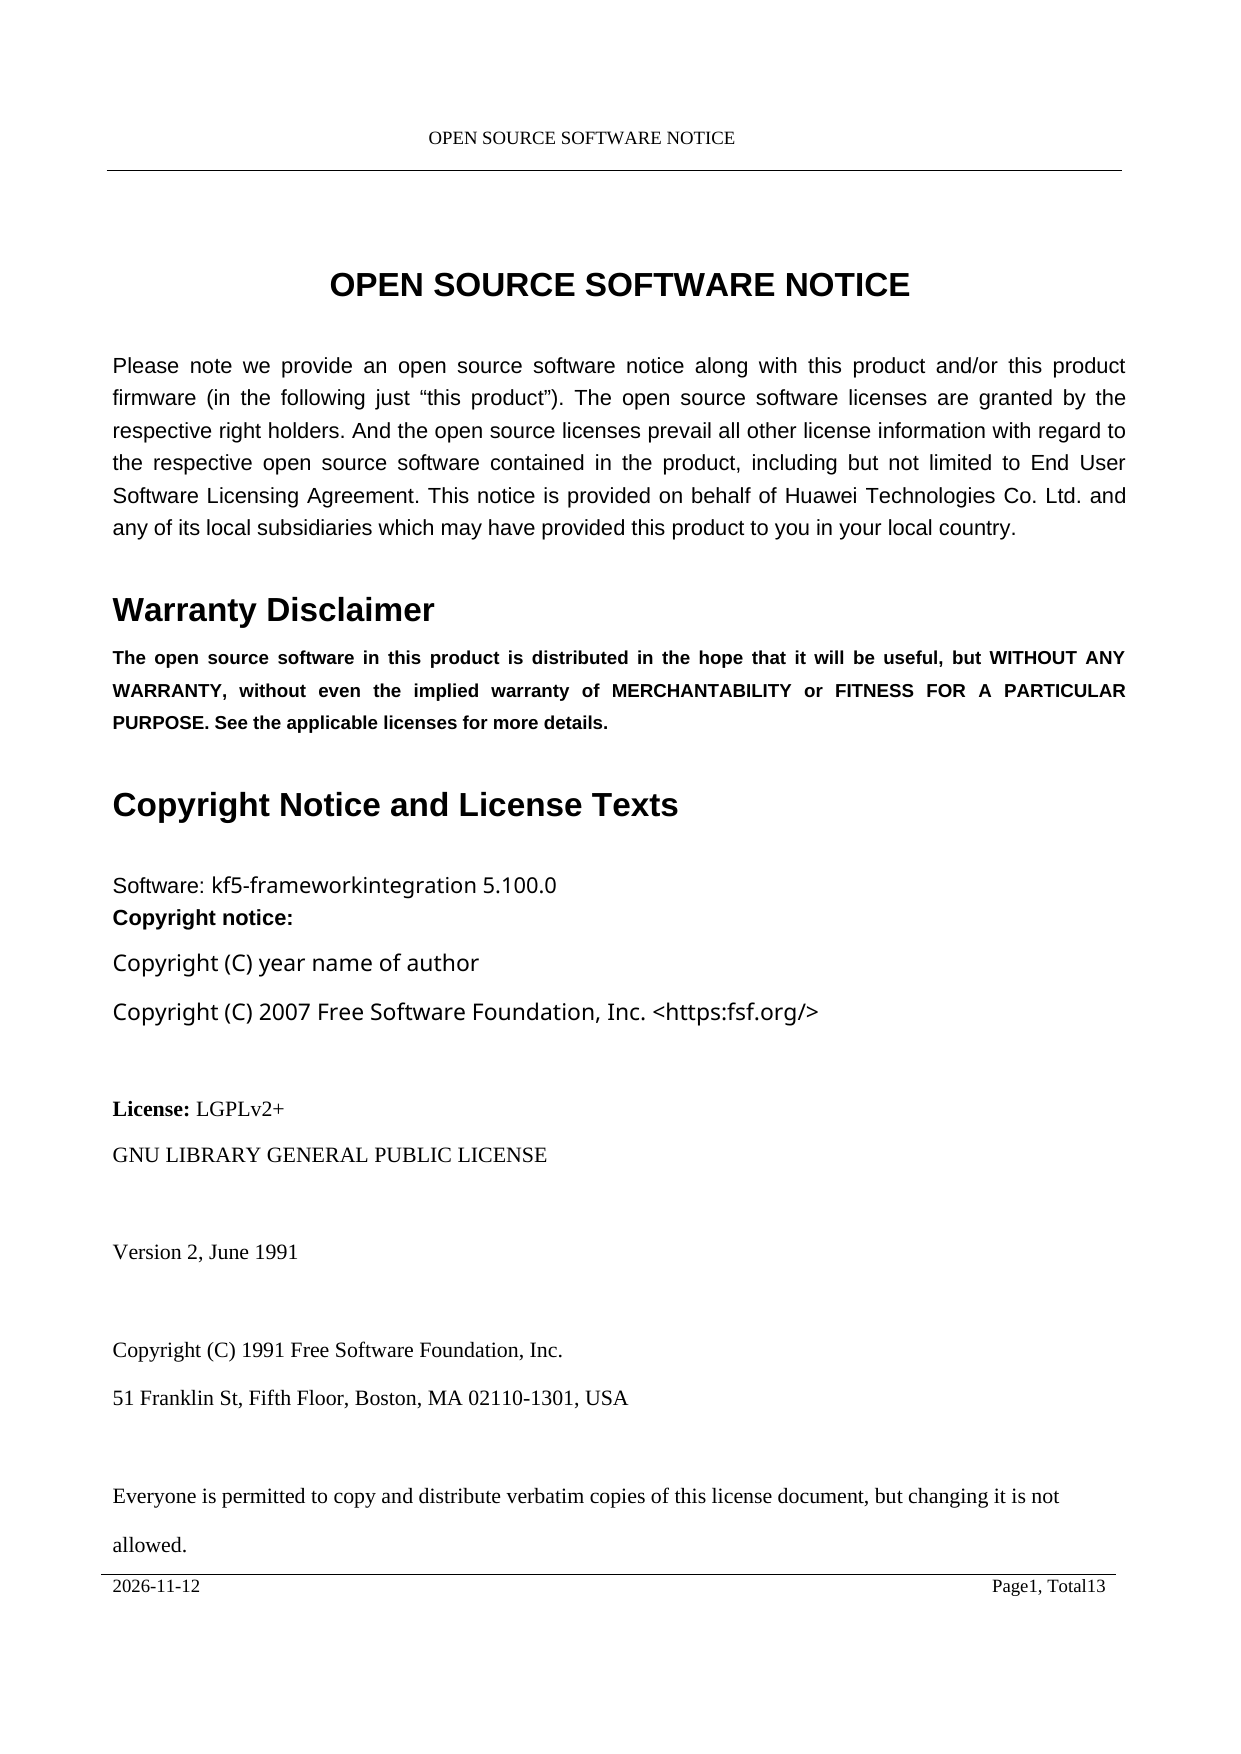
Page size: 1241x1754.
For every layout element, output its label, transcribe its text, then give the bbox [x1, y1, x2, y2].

text Copyright (C) year name of author Copyright (C) 2007 Free Software Foundation, Inc. <https:fsf.org/> [112, 947, 1128, 1077]
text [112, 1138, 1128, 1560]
text Please note we provide an open source software notice along with this product and/or this product firmware (in the following just “this product”). The open source software licenses are granted by the respective right holders. And the open source licenses prevail all other license information with regard to the respective open source software contained in the product, including but not limited to End User Software Licensing Agreement. This notice is provided on behalf of Huawei Technologies Co. Ltd. and any of its local subsidiaries which may have provided this product to you in your local country. [112, 349, 1128, 544]
text Copyright notice: [112, 901, 1128, 934]
text OPEN SOURCE SOFTWARE NOTICE [112, 251, 1128, 316]
text The open source software in this product is distributed in the hope that it will be useful, but WITHOUT ANY WARRANTY, without even the implied warranty of MERCHANTABILITY or FITNESS FOR A PARTICULAR PURPOSE. See the applicable licenses for more details. [112, 641, 1128, 739]
text Software: kf5-frameworkintegration 5.100.0 [112, 869, 1128, 901]
text Copyright Notice and License Texts [112, 771, 1128, 836]
text Warranty Disclaimer [112, 576, 1128, 641]
text License: LGPLv2+ [112, 1093, 1128, 1125]
